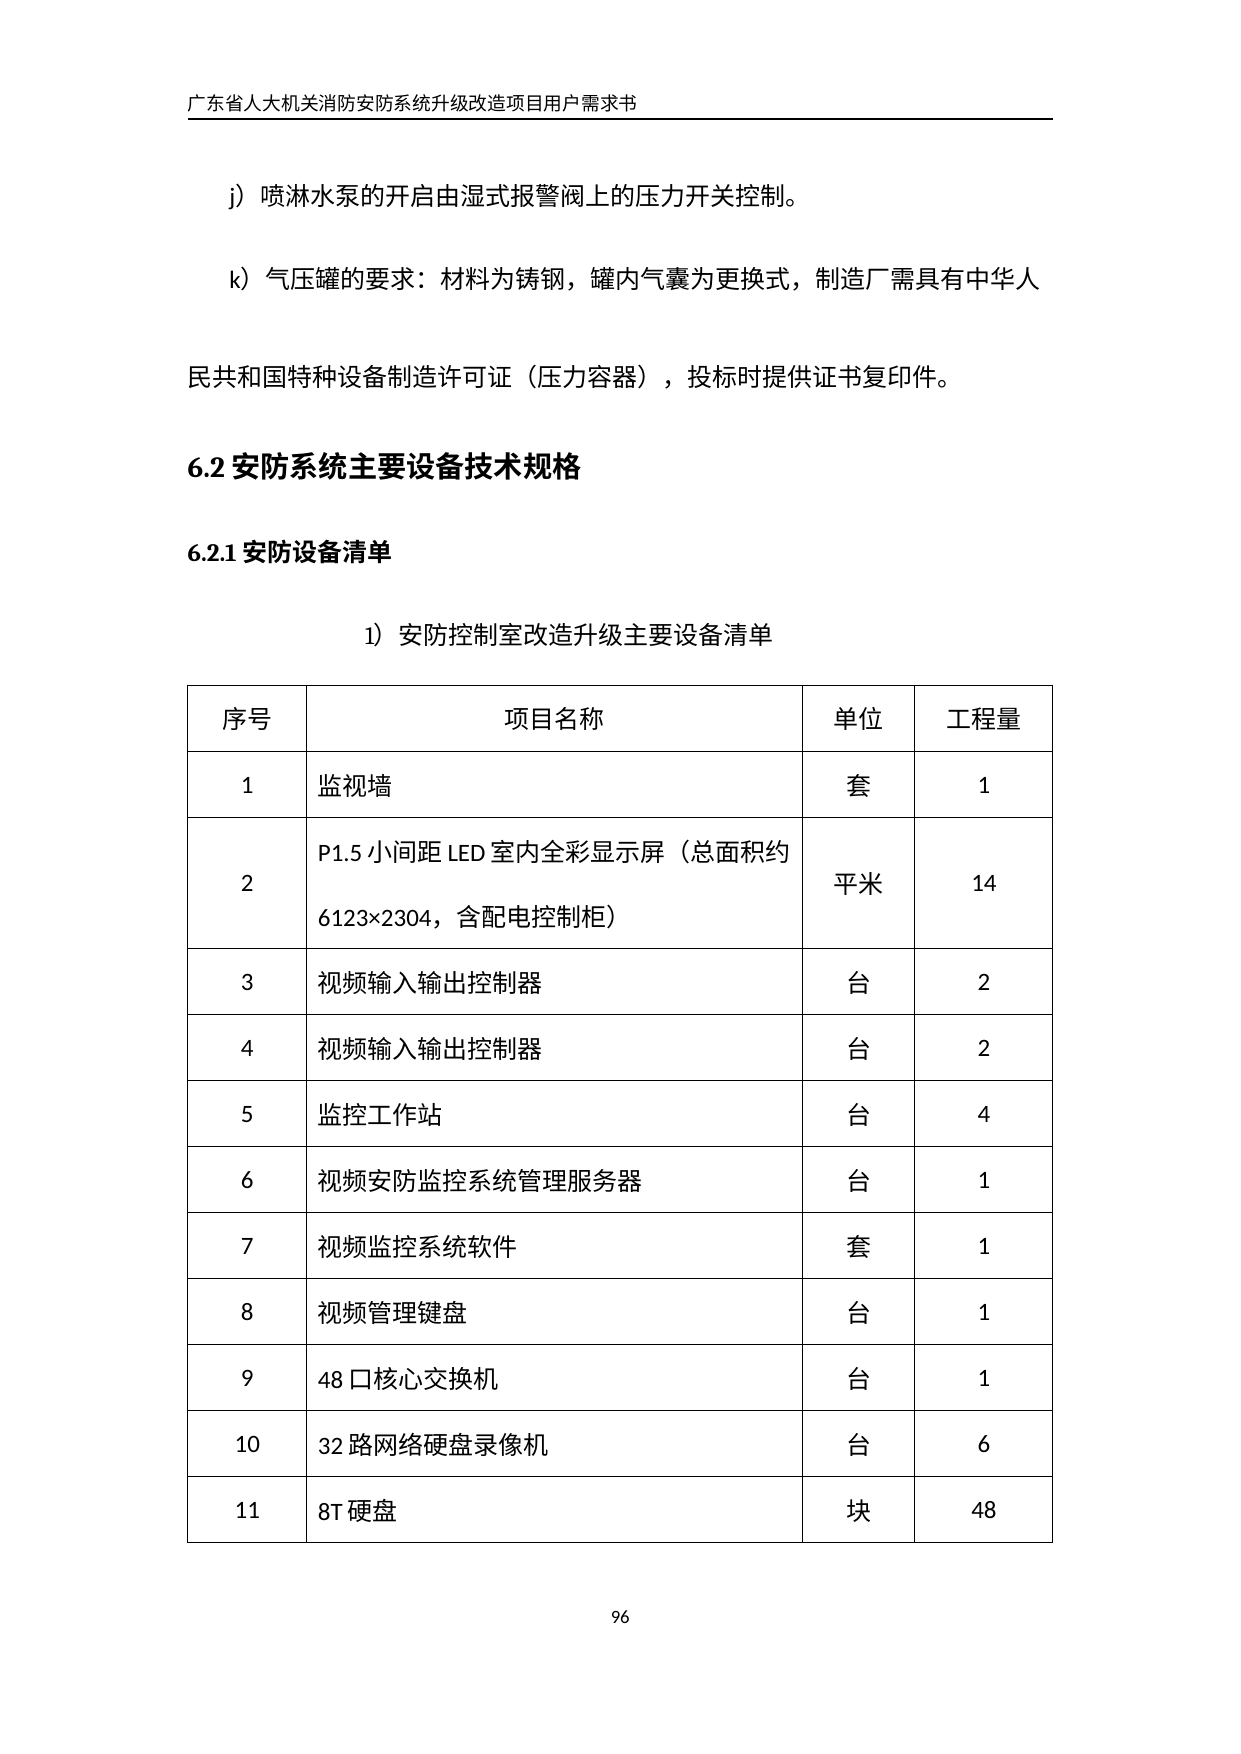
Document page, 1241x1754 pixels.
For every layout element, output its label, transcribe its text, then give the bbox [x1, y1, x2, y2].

table_cell 4 [188, 1015, 306, 1080]
table_cell 11 [188, 1477, 306, 1542]
table_cell 监视墙 [307, 752, 802, 817]
table_cell 监控工作站 [307, 1081, 802, 1146]
table_cell 48 [915, 1477, 1052, 1542]
table_cell 5 [188, 1081, 306, 1146]
table_cell 1 [915, 1345, 1052, 1410]
table_cell P1.5小间距LED室内全彩显示屏（总面积约6123×2304，含配电控制柜） [307, 818, 802, 948]
table_cell 台 [803, 1345, 914, 1410]
table_cell 1 [915, 1213, 1052, 1278]
table_cell 套 [803, 1213, 914, 1278]
table_cell 48口核心交换机 [307, 1345, 802, 1410]
table_cell 视频监控系统软件 [307, 1213, 802, 1278]
text 喷淋水泵的开启由湿式报警阀上的压力开关控制。 [187, 162, 1053, 227]
table_cell 14 [915, 818, 1052, 948]
table_header 单位 [803, 686, 914, 751]
table_cell 9 [188, 1345, 306, 1410]
text 安防设备清单 [187, 518, 1053, 583]
table_header 序号 [188, 686, 306, 751]
table_cell 1 [915, 1147, 1052, 1212]
table_cell 平米 [803, 818, 914, 948]
table_cell 6 [188, 1147, 306, 1212]
table_cell 1 [915, 1279, 1052, 1344]
text 安防控制室改造升级主要设备清单 [323, 601, 1053, 666]
table_cell 台 [803, 1279, 914, 1344]
table_cell 10 [188, 1411, 306, 1476]
table_cell 台 [803, 1147, 914, 1212]
table_cell 6 [915, 1411, 1052, 1476]
table_cell 视频管理键盘 [307, 1279, 802, 1344]
table_cell 台 [803, 1411, 914, 1476]
table_cell 块 [803, 1477, 914, 1542]
table_cell 2 [188, 818, 306, 948]
table_header 工程量 [915, 686, 1052, 751]
table_cell 7 [188, 1213, 306, 1278]
table_cell 2 [915, 949, 1052, 1014]
table_cell 2 [915, 1015, 1052, 1080]
table_cell 32路网络硬盘录像机 [307, 1411, 802, 1476]
table_cell 视频输入输出控制器 [307, 1015, 802, 1080]
table_header 项目名称 [307, 686, 802, 751]
table_cell 1 [915, 752, 1052, 817]
table_cell 台 [803, 949, 914, 1014]
table_cell 套 [803, 752, 914, 817]
table_cell 4 [915, 1081, 1052, 1146]
table_cell 3 [188, 949, 306, 1014]
table_cell 视频输入输出控制器 [307, 949, 802, 1014]
text 气压罐的要求：材料为铸钢，罐内气囊为更换式，制造厂需具有中华人民共和国特种设备制造许可证（压力容器），投标时提供证书复印件。 [187, 245, 1053, 408]
table_cell 8T硬盘 [307, 1477, 802, 1542]
table_cell 1 [188, 752, 306, 817]
table_cell 台 [803, 1015, 914, 1080]
table_cell 视频安防监控系统管理服务器 [307, 1147, 802, 1212]
table_cell 8 [188, 1279, 306, 1344]
table_cell 台 [803, 1081, 914, 1146]
text 安防系统主要设备技术规格 [187, 432, 1053, 497]
